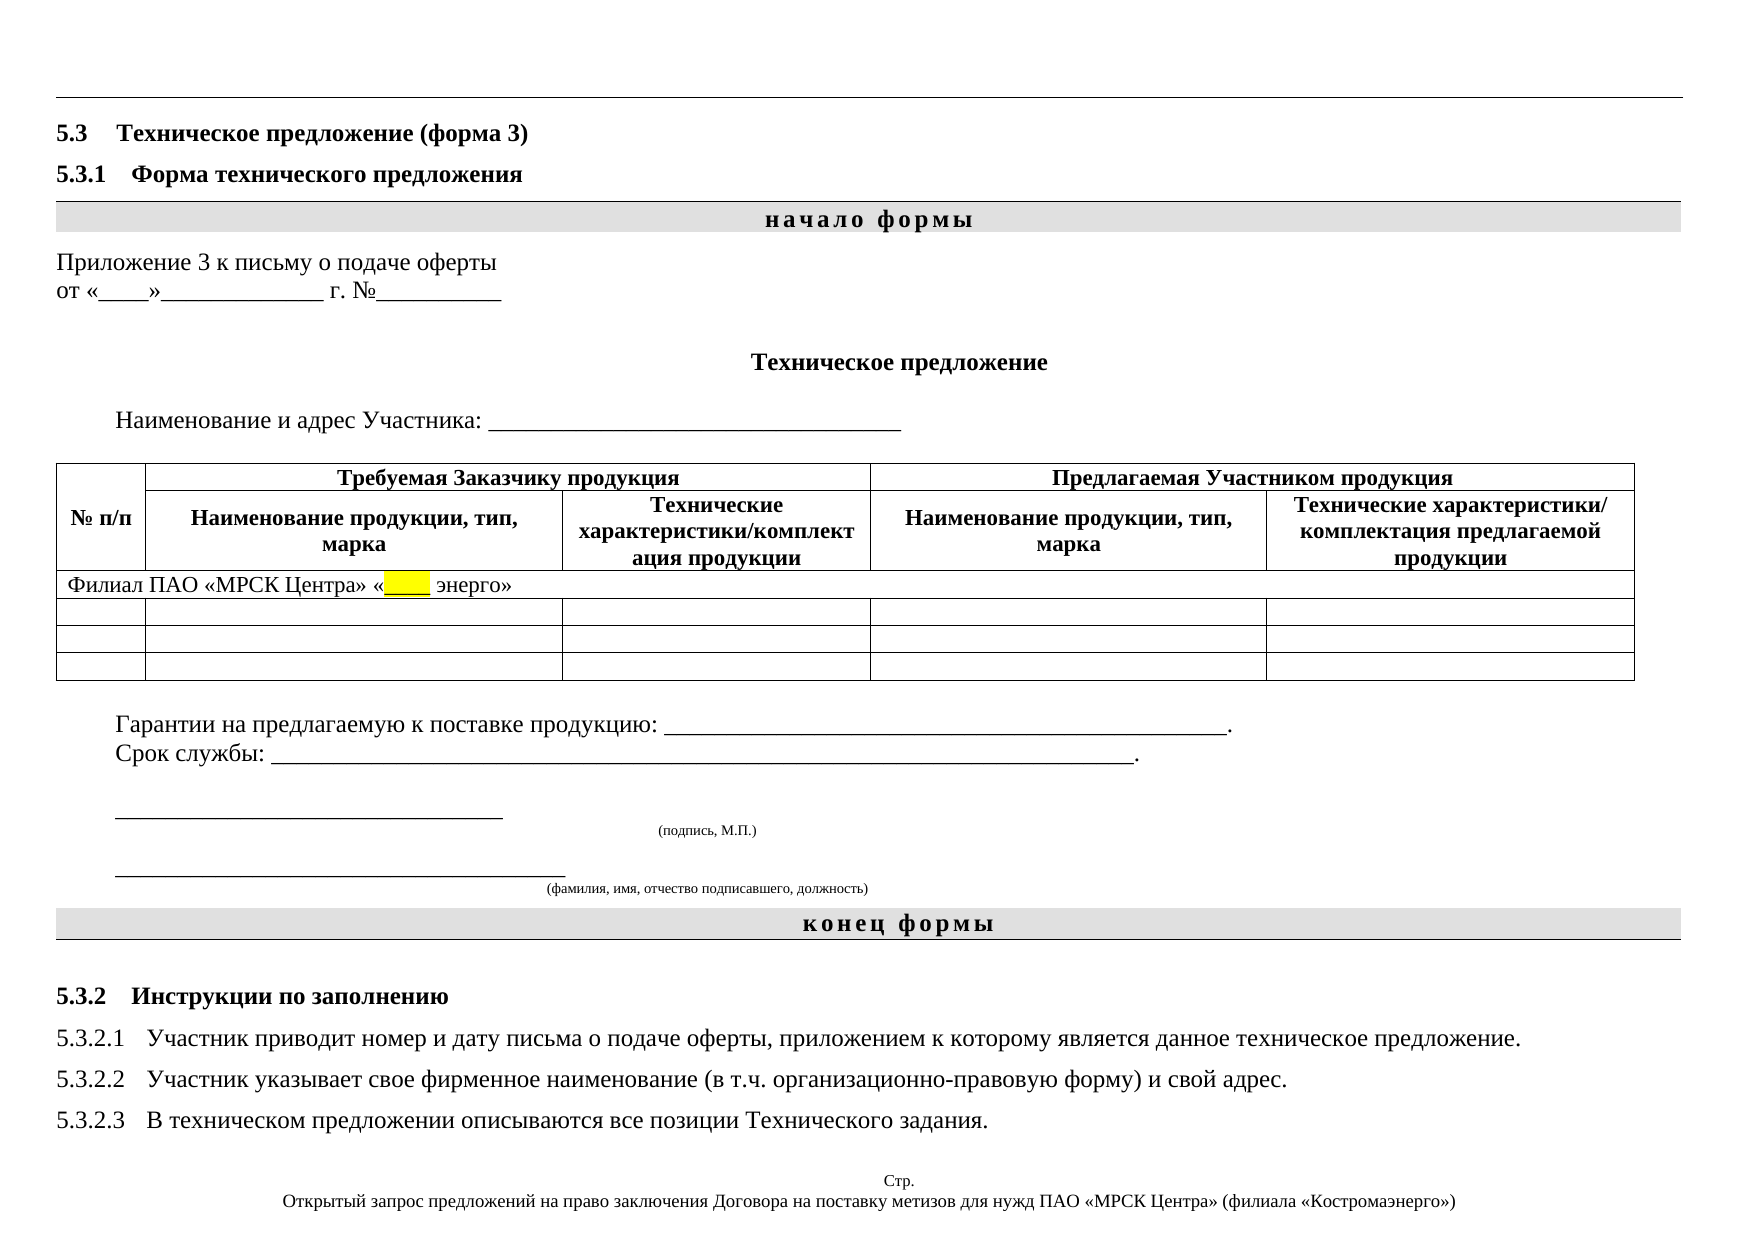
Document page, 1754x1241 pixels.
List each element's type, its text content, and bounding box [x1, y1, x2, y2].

table_header № п/п [57, 464, 145, 570]
subtitle Техническое предложение (форма 3) [56, 118, 1683, 147]
table_cell [57, 626, 145, 652]
table_cell [1267, 626, 1634, 652]
table_cell [871, 653, 1266, 679]
table_cell [1267, 599, 1634, 625]
text Приложение 3 к письму о подаче оферты от «____»_____________ г. №__________ [56, 247, 1683, 304]
table_cell [563, 653, 870, 679]
text (фамилия, имя, отчество подписавшего, должность) [56, 879, 1299, 908]
list В техническом предложении описываются все позиции Технического задания. [56, 1105, 1683, 1134]
table_cell Наименование продукции, тип, марка [871, 491, 1266, 570]
table_header Требуемая Заказчику продукция [146, 464, 870, 490]
table_header Предлагаемая Участником продукция [871, 464, 1634, 490]
table_cell [146, 626, 562, 652]
table_cell [57, 653, 145, 679]
subtitle Инструкции по заполнению [56, 981, 1683, 1010]
text конец формы [56, 908, 1681, 939]
table_cell Наименование продукции, тип, марка [146, 491, 562, 570]
table_cell [563, 599, 870, 625]
text ____________________________________ [56, 851, 1683, 879]
list Участник приводит номер и дату письма о подаче оферты, приложением к которому является данное техническое предложение. [56, 1023, 1683, 1051]
table_cell Технические характеристики/ комплектация предлагаемой продукции [1267, 491, 1634, 570]
text Техническое предложение [56, 347, 1683, 376]
text начало формы [56, 202, 1681, 232]
table_cell Филиал ПАО «МРСК Центра» «____ энерго» [430, 571, 1634, 597]
table_cell [1267, 653, 1634, 679]
list Участник указывает свое фирменное наименование (в т.ч. организационно-правовую форму) и свой адрес. [56, 1064, 1683, 1093]
text Гарантии на предлагаемую к поставке продукцию: _____________________________________________. [56, 709, 1683, 738]
table_cell Технические характеристики/комплектация продукции [563, 491, 870, 570]
table_cell [563, 626, 870, 652]
text Срок службы: _____________________________________________________________________. [56, 738, 1683, 767]
table_cell [871, 626, 1266, 652]
table_cell [57, 599, 145, 625]
text Наименование и адрес Участника: _________________________________ [56, 405, 1683, 434]
table_cell [146, 653, 562, 679]
table_cell [146, 599, 562, 625]
table_cell [871, 599, 1266, 625]
text (подпись, М.П.) [56, 822, 1299, 851]
subtitle Форма технического предложения [56, 159, 1683, 188]
text _______________________________ [56, 793, 1683, 822]
table_cell Филиал ПАО «МРСК Центра» «____ энерго» [57, 571, 384, 597]
